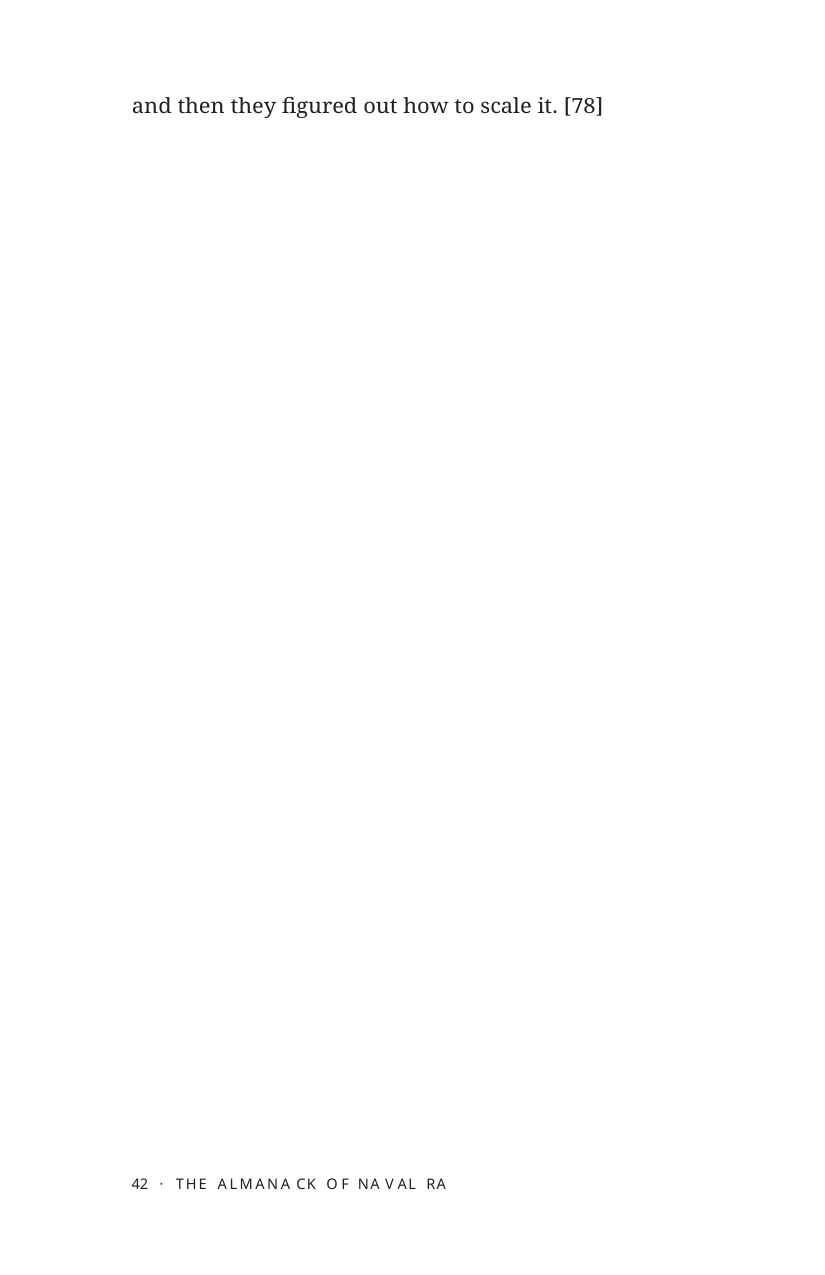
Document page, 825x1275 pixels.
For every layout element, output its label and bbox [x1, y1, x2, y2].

text [130, 92, 699, 120]
